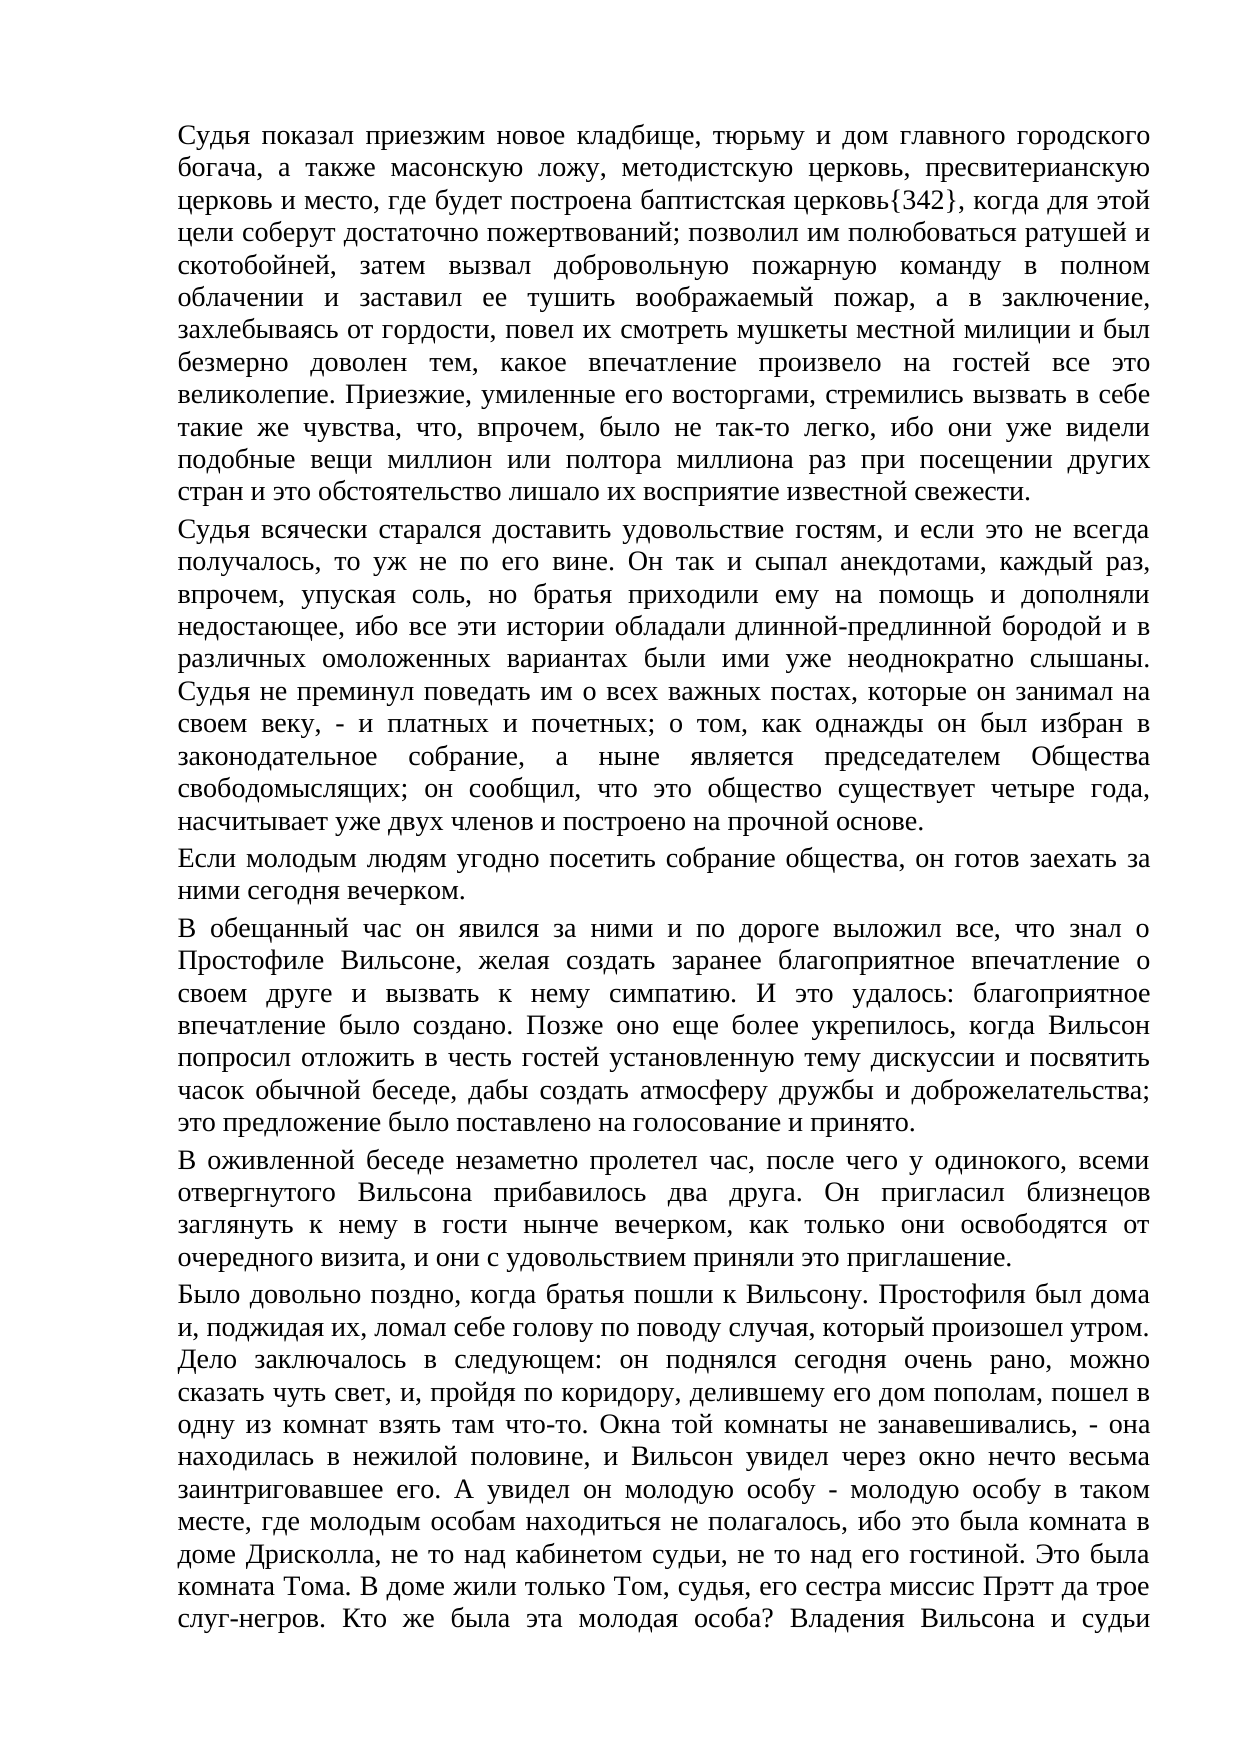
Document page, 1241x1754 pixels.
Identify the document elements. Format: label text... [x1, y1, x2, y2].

text Судья показал приезжим новое кладбище, тюрьму и дом главного городского богача, а также масонскую ложу, методистскую церковь, пресвитерианскую церковь и место, где будет построена баптистская церковь{342}, когда для этой цели соберут достаточно пожертвований; позволил им полюбоваться ратушей и скотобойней, затем вызвал добровольную пожарную команду в полном облачении и заставил ее тушить воображаемый пожар, а в заключение, захлебываясь от гордости, повел их смотреть мушкеты местной милиции и был безмерно доволен тем, какое впечатление произвело на гостей все это великолепие. Приезжие, умиленные его восторгами, стремились вызвать в себе такие же чувства, что, впрочем, было не так-то легко, ибо они уже видели подобные вещи миллион или полтора миллиона раз при посещении других стран и это обстоятельство лишало их восприятие известной свежести. [177, 118, 1152, 507]
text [177, 1277, 1152, 1634]
text В оживленной беседе незаметно пролетел час, после чего у одинокого, всеми отвергнутого Вильсона прибавилось два друга. Он пригласил близнецов заглянуть к нему в гости нынче вечерком, как только они освободятся от очередного визита, и они с удовольствием приняли это приглашение. [177, 1143, 1152, 1272]
text Судья всячески старался доставить удовольствие гостям, и если это не всегда получалось, то уж не по его вине. Он так и сыпал анекдотами, каждый раз, впрочем, упуская соль, но братья приходили ему на помощь и дополняли недостающее, ибо все эти истории обладали длинной-предлинной бородой и в различных омоложенных вариантах были ими уже неоднократно слышаны. Судья не преминул поведать им о всех важных постах, которые он занимал на своем веку, - и платных и почетных; о том, как однажды он был избран в законодательное собрание, а ныне является председателем Общества свободомыслящих; он сообщил, что это общество существует четыре года, насчитывает уже двух членов и построено на прочной основе. [177, 512, 1152, 836]
text Если молодым людям угодно посетить собрание общества, он готов заехать за ними сегодня вечерком. [177, 841, 1152, 906]
text В обещанный час он явился за ними и по дороге выложил все, что знал о Простофиле Вильсоне, желая создать заранее благоприятное впечатление о своем друге и вызвать к нему симпатию. И это удалось: благоприятное впечатление было создано. Позже оно еще более укрепилось, когда Вильсон попросил отложить в честь гостей установленную тему дискуссии и посвятить часок обычной беседе, дабы создать атмосферу дружбы и доброжелательства; это предложение было поставлено на голосование и принято. [177, 911, 1152, 1138]
